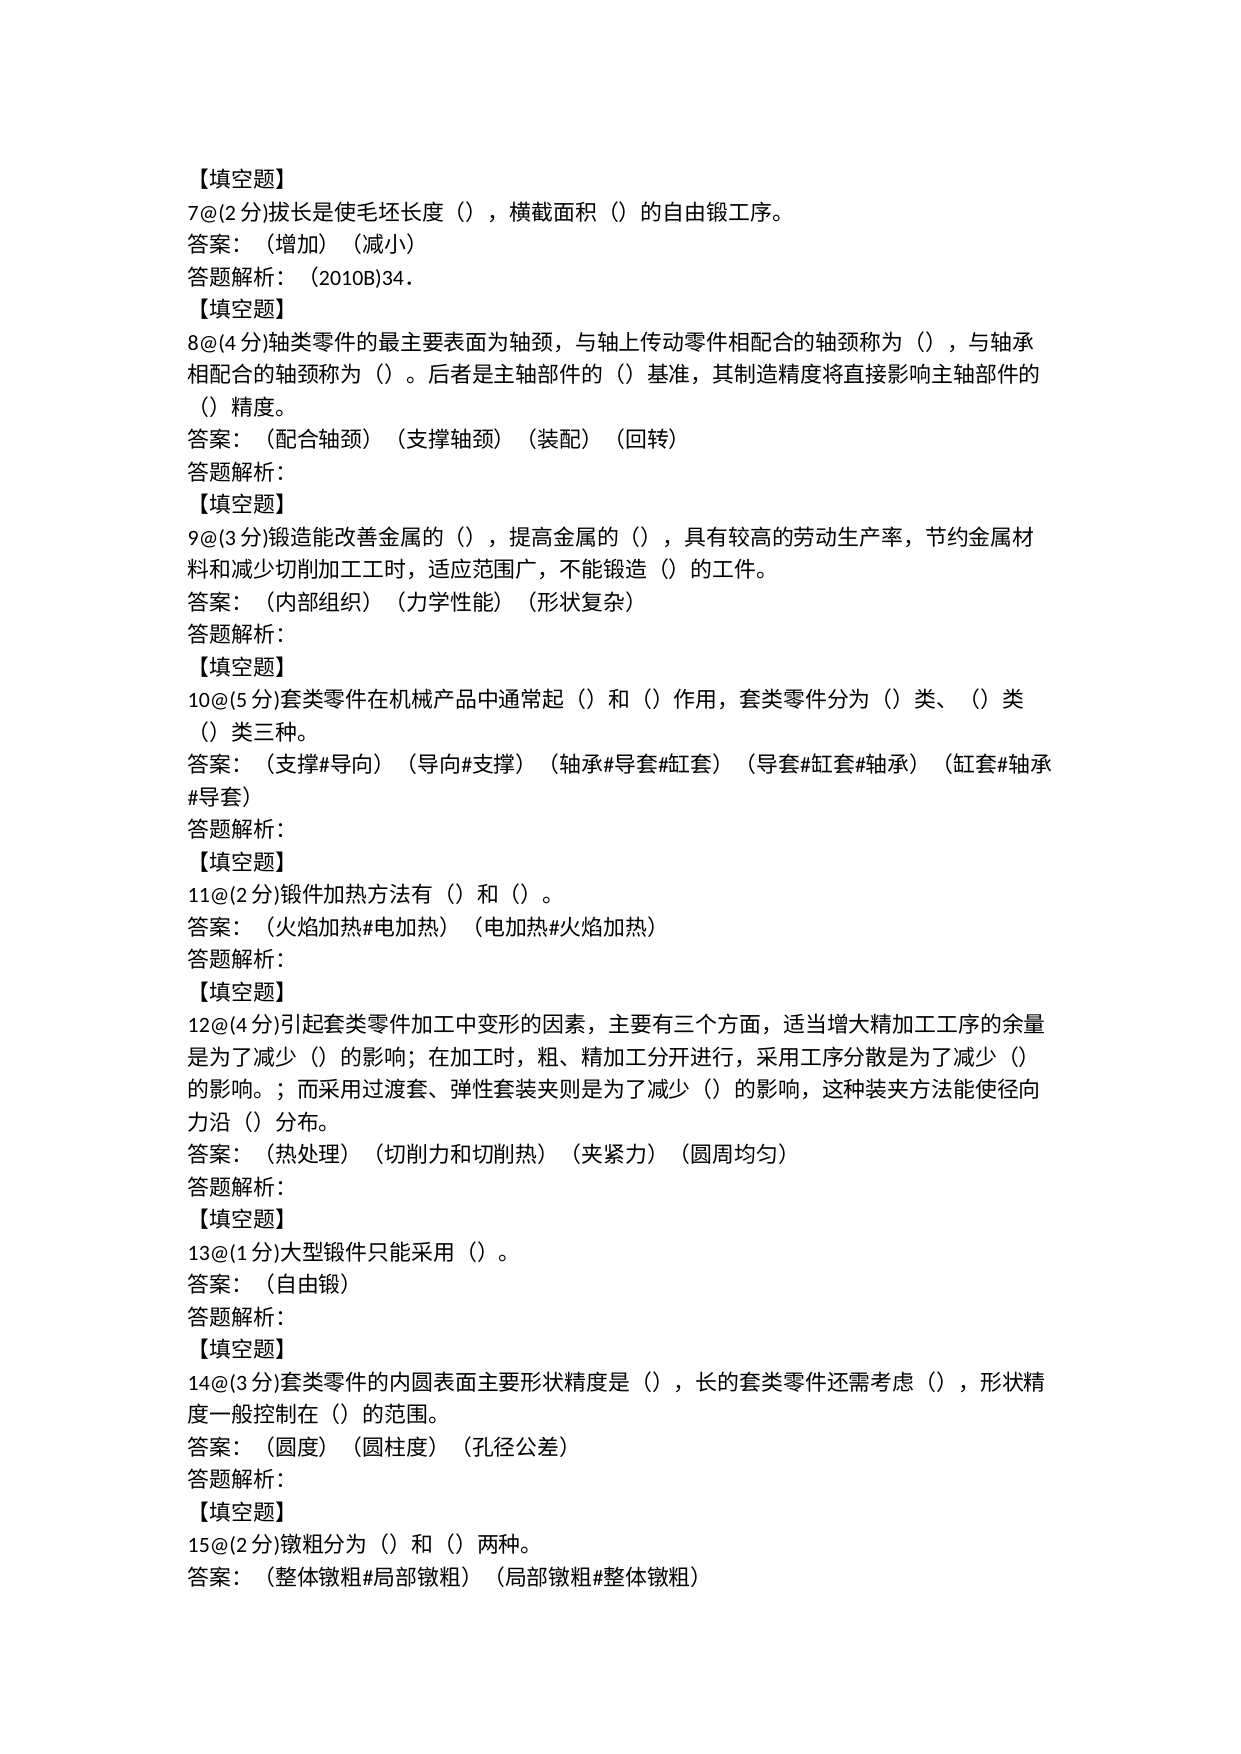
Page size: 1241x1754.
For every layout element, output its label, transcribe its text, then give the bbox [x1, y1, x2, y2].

text 【填空题】 [187, 487, 1053, 519]
text 9@(3分)锻造能改善金属的（），提高金属的（），具有较高的劳动生产率，节约金属材料和减少切削加工工时，适应范围广，不能锻造（）的工件。 [187, 519, 1053, 584]
text 答案：（热处理）（切削力和切削热）（夹紧力）（圆周均匀） 答题解析： [187, 1137, 1053, 1202]
text 11@(2分)锻件加热方法有（）和（）。 [187, 877, 1053, 909]
text 【填空题】 [187, 162, 1053, 194]
text 答案：（火焰加热#电加热）（电加热#火焰加热） 答题解析： [187, 909, 1053, 974]
text 8@(4分)轴类零件的最主要表面为轴颈，与轴上传动零件相配合的轴颈称为（），与轴承相配合的轴颈称为（）。后者是主轴部件的（）基准，其制造精度将直接影响主轴部件的（）精度。 [187, 324, 1053, 422]
text 答案：（自由锻） 答题解析： [187, 1267, 1053, 1332]
text 10@(5分)套类零件在机械产品中通常起（）和（）作用，套类零件分为（）类、（）类（）类三种。 [187, 682, 1053, 747]
text 【填空题】 [187, 1332, 1053, 1364]
text 答案：（增加）（减小） 答题解析：（2010B)34． [187, 227, 1053, 292]
text 【填空题】 [187, 649, 1053, 682]
text 13@(1分)大型锻件只能采用（）。 [187, 1234, 1053, 1267]
text 【填空题】 [187, 974, 1053, 1007]
text 【填空题】 [187, 292, 1053, 324]
text 答案：（圆度）（圆柱度）（孔径公差） 答题解析： [187, 1429, 1053, 1494]
text 【填空题】 [187, 1494, 1053, 1527]
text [187, 1559, 1053, 1592]
text 答案：（支撑#导向）（导向#支撑）（轴承#导套#缸套）（导套#缸套#轴承）（缸套#轴承#导套） 答题解析： [187, 747, 1053, 844]
text 14@(3分)套类零件的内圆表面主要形状精度是（），长的套类零件还需考虑（），形状精度一般控制在（）的范围。 [187, 1364, 1053, 1429]
text 答案：（内部组织）（力学性能）（形状复杂） 答题解析： [187, 584, 1053, 649]
text 15@(2分)镦粗分为（）和（）两种。 [187, 1527, 1053, 1559]
text 12@(4分)引起套类零件加工中变形的因素，主要有三个方面，适当增大精加工工序的余量是为了减少（）的影响；在加工时，粗、精加工分开进行，采用工序分散是为了减少（）的影响。；而采用过渡套、弹性套装夹则是为了减少（）的影响，这种装夹方法能使径向力沿（）分布。 [187, 1007, 1053, 1137]
text 7@(2分)拔长是使毛坯长度（），横截面积（）的自由锻工序。 [187, 194, 1053, 227]
text 【填空题】 [187, 1202, 1053, 1234]
text 【填空题】 [187, 844, 1053, 877]
text 答案：（配合轴颈）（支撑轴颈）（装配）（回转） 答题解析： [187, 422, 1053, 487]
